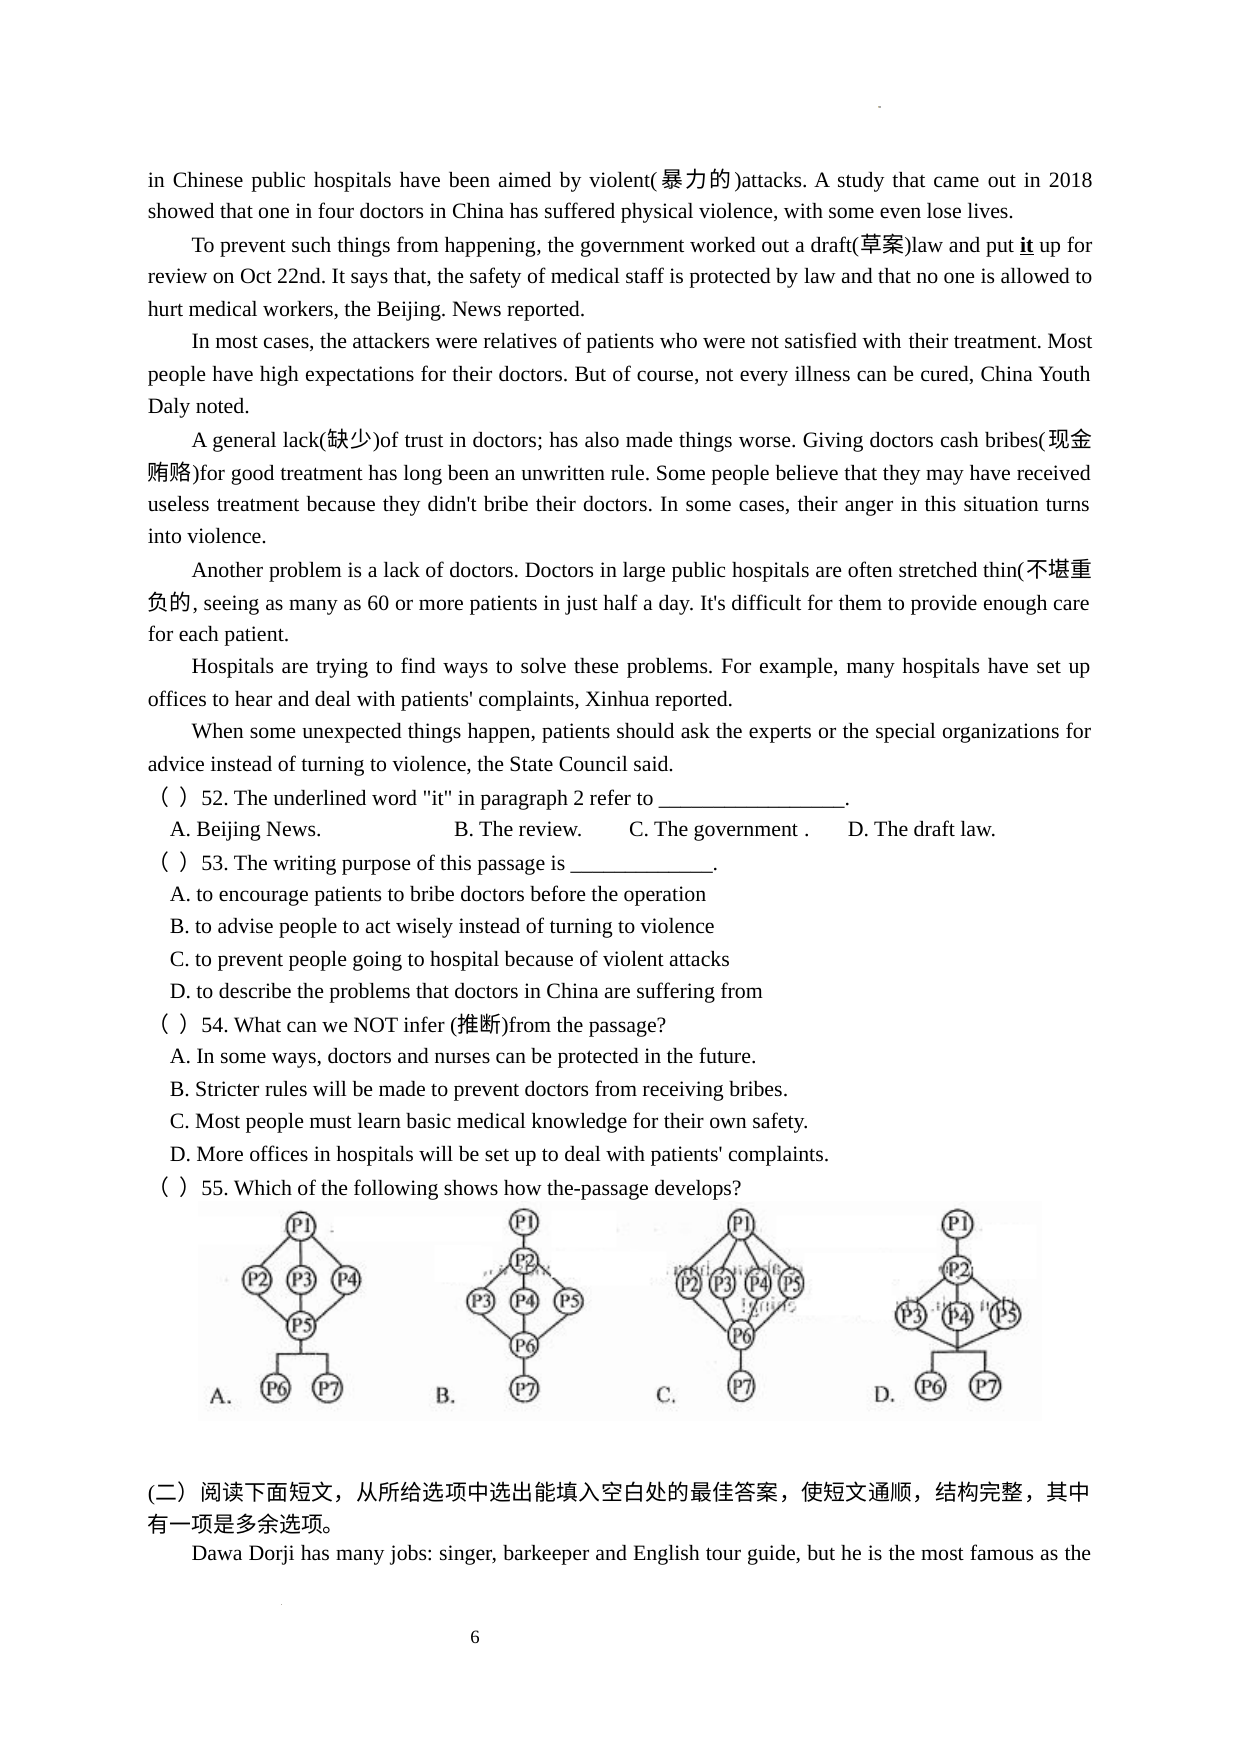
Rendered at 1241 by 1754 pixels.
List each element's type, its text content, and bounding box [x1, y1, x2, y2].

text D. to describe the problems that doctors in China are suffering from [148, 974, 1092, 1007]
text B. Stricter rules will be made to prevent doctors from receiving bribes. [148, 1072, 1092, 1104]
text B. to advise people to act wisely instead of turning to violence [148, 909, 1092, 942]
text （ ）52. The underlined word "it" in paragraph 2 refer to _________________. [148, 779, 1092, 812]
text （ ）55. Which of the following shows how the-passage develops? [148, 1169, 1092, 1202]
text When some unexpected things happen, patients should ask the experts or the special organizations for advice instead of turning to violence, the State Council said. [148, 714, 1092, 779]
text C. to prevent people going to hospital because of violent attacks [148, 942, 1092, 974]
text (二）阅读下面短文，从所给选项中选出能填入空白处的最佳答案，使短文通顺，结构完整，其中有一项是多余选项。 [148, 1474, 1092, 1539]
text In most cases, the attackers were relatives of patients who were not satisfied with their treatment. Most people have high expectations for their doctors. But of course, not every illness can be cured, China Youth Daly noted. [148, 324, 1092, 422]
text C. Most people must learn basic medical knowledge for their own safety. [148, 1104, 1092, 1137]
text Another problem is a lack of doctors. Doctors in large public hospitals are often stretched thin(不堪重负的, seeing as many as 60 or more patients in just half a day. It's difficult for them to provide enough care for each patient. [148, 552, 1092, 649]
text Hospitals are trying to find ways to solve these problems. For example, many hospitals have set up offices to hear and deal with patients' complaints, Xinhua reported. [148, 649, 1092, 714]
picture [198, 1201, 1042, 1421]
text A general lack(缺少)of trust in doctors; has also made things worse. Giving doctors cash bribes(现金贿赂)for good treatment has long been an unwritten rule. Some people believe that they may have received useless treatment because they didn't bribe their doctors. In some cases, their anger in this situation turns into violence. [148, 422, 1092, 552]
text A. In some ways, doctors and nurses can be protected in the future. [148, 1039, 1092, 1072]
text （ ）53. The writing purpose of this passage is _____________. [148, 844, 1092, 877]
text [148, 1539, 1092, 1565]
text D. More offices in hospitals will be set up to deal with patients' complaints. [148, 1137, 1092, 1169]
text A. to encourage patients to bribe doctors before the operation [148, 877, 1092, 909]
text （ ）54. What can we NOT infer (推断)from the passage? [148, 1007, 1092, 1039]
text A. Beijing News. B. The review. C. The government . D. The draft law. [148, 812, 1092, 844]
text To prevent such things from happening, the government worked out a draft(草案)law and put it up for review on Oct 22nd. It says that, the safety of medical staff is protected by law and that no one is allowed to hurt medical workers, the Beijing. News reported. [148, 227, 1092, 324]
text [148, 162, 1092, 227]
